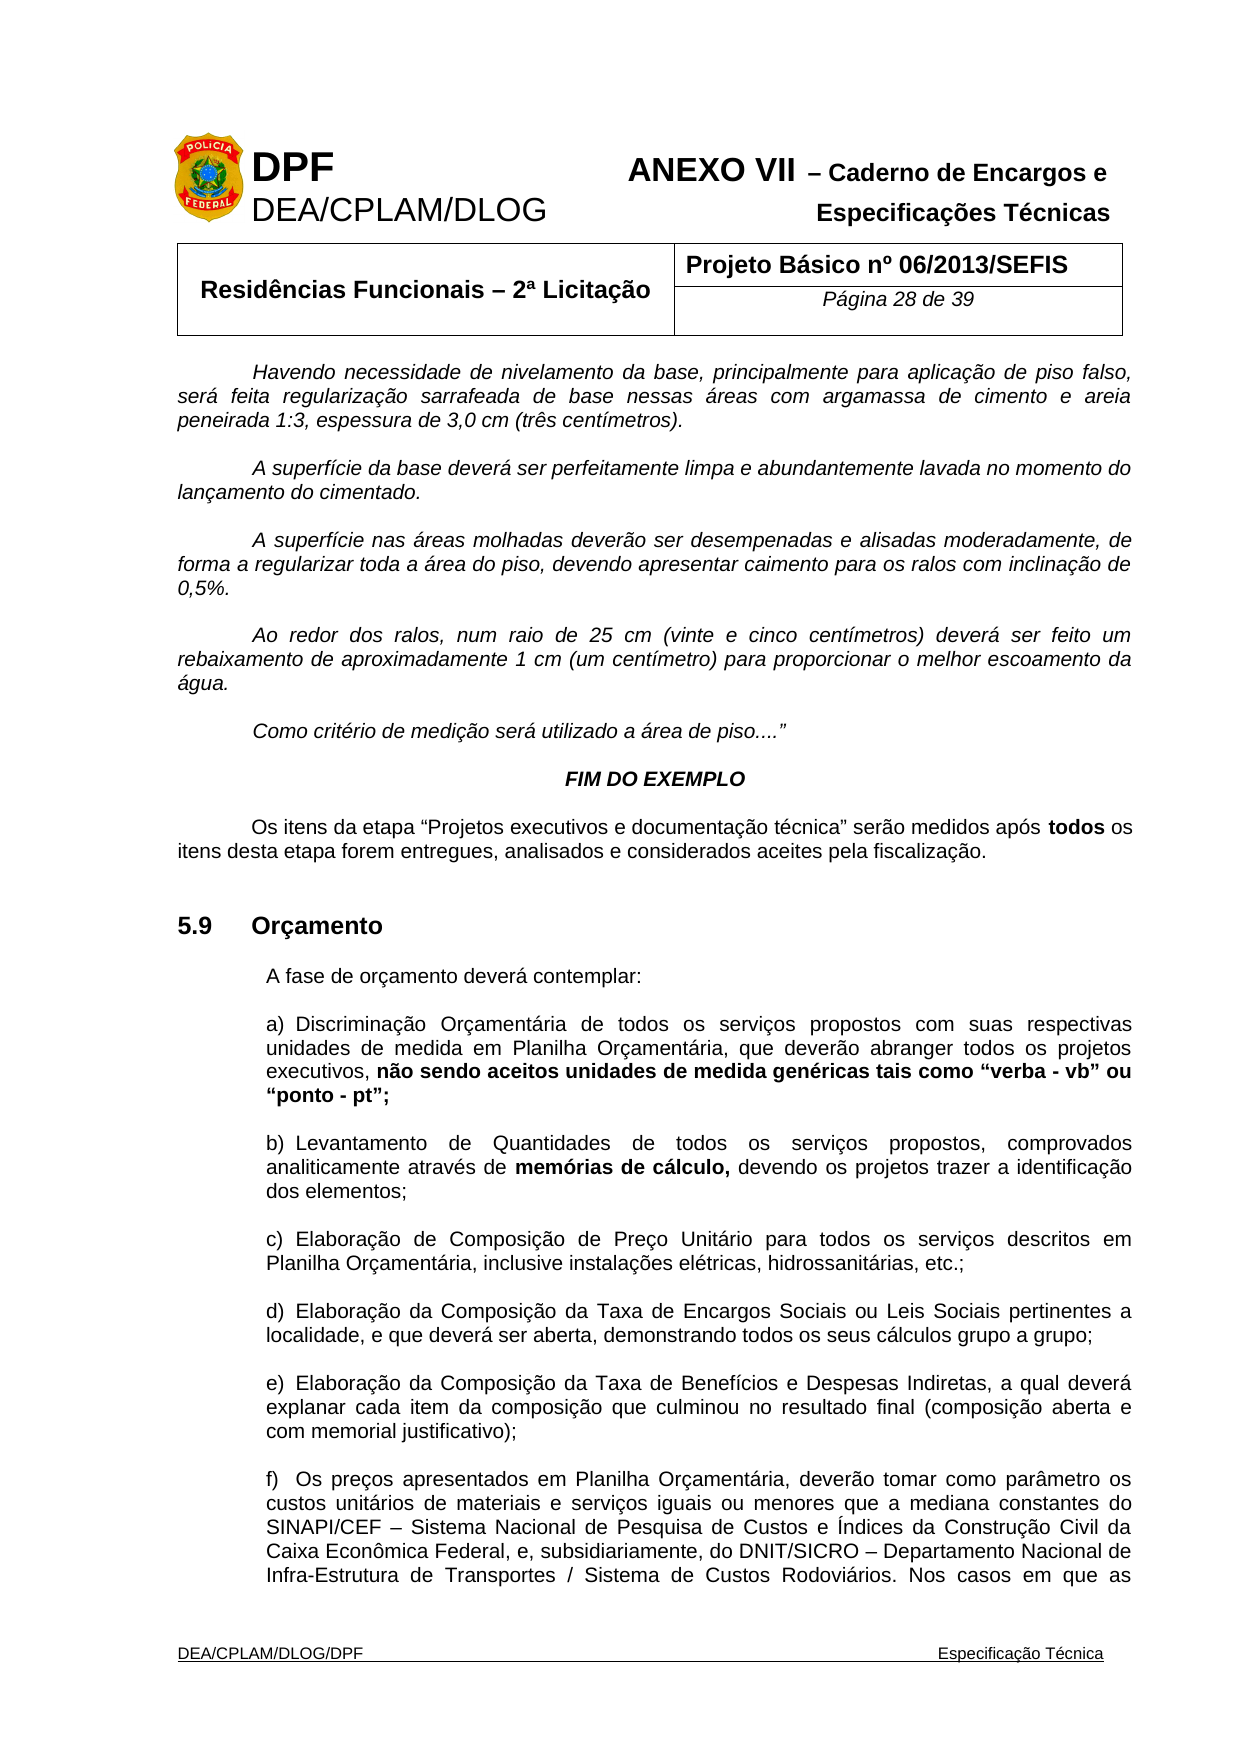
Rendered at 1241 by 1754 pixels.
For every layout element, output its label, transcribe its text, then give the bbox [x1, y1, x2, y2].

list Elaboração de Composição de Preço Unitário para todos os serviços descritos em Planilha Orçamentária, inclusive instalações elétricas, hidrossanitárias, etc.; [266, 1227, 1133, 1275]
text Como critério de medição será utilizado a área de piso....” [177, 719, 1133, 743]
text Havendo necessidade de nivelamento da base, principalmente para aplicação de piso falso, será feita regularização sarrafeada de base nessas áreas com argamassa de cimento e areia peneirada 1:3, espessura de 3,0 cm (três centímetros). [177, 360, 1133, 432]
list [266, 1467, 1133, 1586]
text A superfície nas áreas molhadas deverão ser desempenadas e alisadas moderadamente, de forma a regularizar toda a área do piso, devendo apresentar caimento para os ralos com inclinação de 0,5%. [177, 527, 1133, 599]
text A superfície da base deverá ser perfeitamente limpa e abundantemente lavada no momento do lançamento do cimentado. [177, 456, 1133, 503]
text FIM DO EXEMPLO [177, 767, 1133, 791]
text 5.9 Orçamento [177, 911, 1133, 939]
list Discriminação Orçamentária de todos os serviços propostos com suas respectivas unidades de medida em Planilha Orçamentária, que deverão abranger todos os projetos executivos, não sendo aceitos unidades de medida genéricas tais como “verba - vb” ou “ponto - pt”; [266, 1011, 1133, 1107]
text Os itens da etapa “Projetos executivos e documentação técnica” serão medidos após todos os itens desta etapa forem entregues, analisados e considerados aceites pela fiscalização. [177, 815, 1133, 863]
text A fase de orçamento deverá contemplar: [266, 963, 1133, 987]
list Elaboração da Composição da Taxa de Benefícios e Despesas Indiretas, a qual deverá explanar cada item da composição que culminou no resultado final (composição aberta e com memorial justificativo); [266, 1371, 1133, 1443]
list Elaboração da Composição da Taxa de Encargos Sociais ou Leis Sociais pertinentes a localidade, e que deverá ser aberta, demonstrando todos os seus cálculos grupo a grupo; [266, 1299, 1133, 1347]
list Levantamento de Quantidades de todos os serviços propostos, comprovados analiticamente através de memórias de cálculo, devendo os projetos trazer a identificação dos elementos; [266, 1131, 1133, 1203]
text Ao redor dos ralos, num raio de 25 cm (vinte e cinco centímetros) deverá ser feito um rebaixamento de aproximadamente 1 cm (um centímetro) para proporcionar o melhor escoamento da água. [177, 623, 1133, 695]
